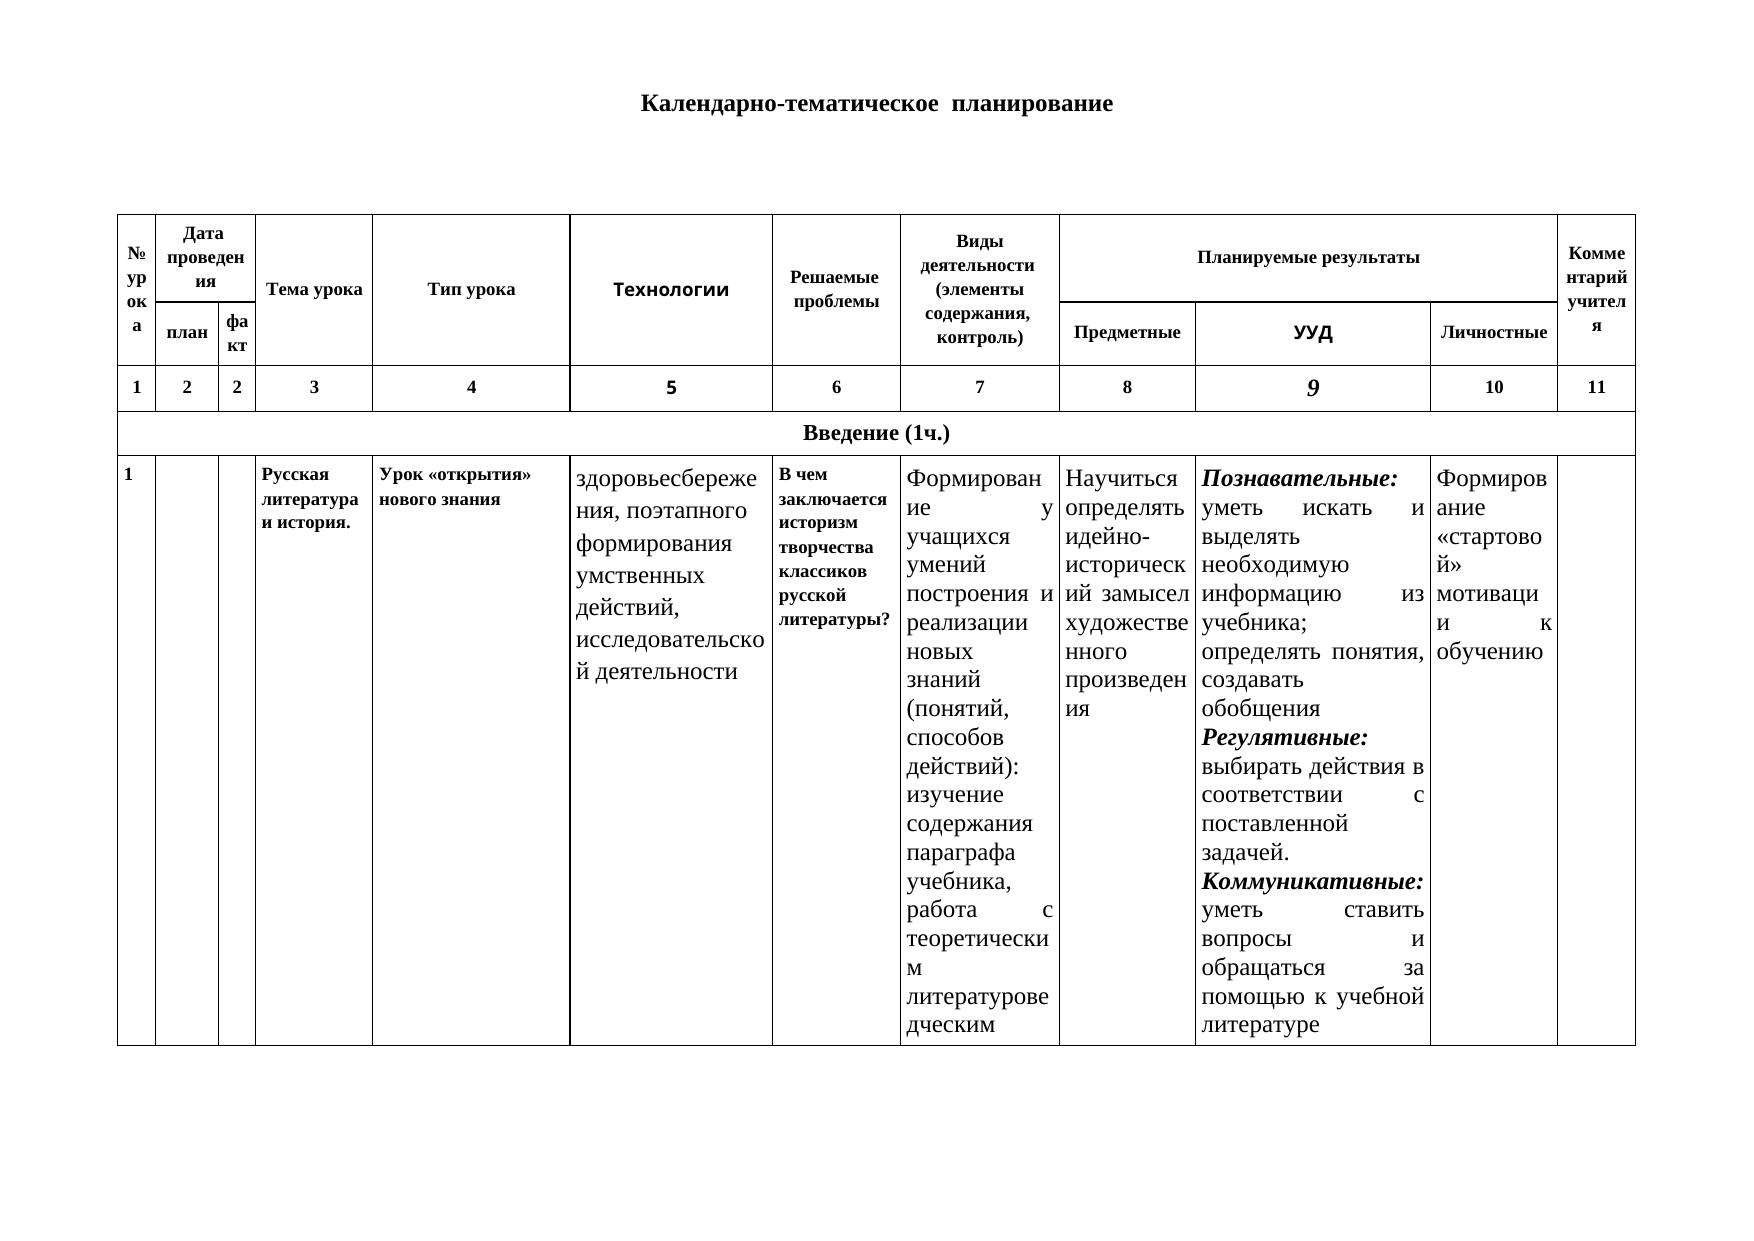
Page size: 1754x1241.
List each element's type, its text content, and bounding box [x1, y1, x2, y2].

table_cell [901, 456, 1059, 1045]
table_cell 3 [256, 366, 372, 411]
table_cell 1 [118, 366, 155, 411]
table_cell 6 [773, 366, 900, 411]
table_cell Введение (1ч.) [118, 412, 1635, 455]
table_header Технологии [571, 215, 772, 365]
table_cell 7 [901, 366, 1059, 411]
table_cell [256, 456, 372, 1045]
table_header Тема урока [256, 215, 372, 365]
table_cell 5 [571, 366, 772, 411]
table_header Тип урока [373, 215, 569, 365]
table_cell факт [219, 303, 255, 365]
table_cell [1060, 456, 1195, 1045]
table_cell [1431, 456, 1557, 1045]
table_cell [571, 456, 772, 1045]
table_cell 9 [1196, 366, 1430, 411]
table_header Дата проведения [156, 215, 255, 301]
text Календарно-тематическое планирование [118, 88, 1636, 117]
table_header Виды деятельности (элементы содержания, контроль) [901, 215, 1059, 365]
table_cell 2 [156, 366, 218, 411]
table_cell [156, 456, 218, 1045]
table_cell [373, 456, 569, 1045]
table_cell 2 [219, 366, 255, 411]
table_header Решаемые проблемы [773, 215, 900, 365]
table_header Планируемые результаты [1060, 215, 1557, 301]
table_cell Предметные [1060, 303, 1195, 365]
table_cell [1196, 456, 1430, 1045]
table_cell [1558, 456, 1635, 1045]
table_cell [219, 456, 255, 1045]
table_cell УУД [1196, 303, 1430, 365]
table_cell план [156, 303, 218, 365]
table_cell 1 [118, 456, 155, 1045]
table_header Комментарий учителя [1558, 215, 1635, 365]
table_cell 8 [1060, 366, 1195, 411]
table_cell Личностные [1431, 303, 1557, 365]
table_cell 4 [373, 366, 569, 411]
table_header № урока [118, 215, 155, 365]
table_cell 11 [1558, 366, 1635, 411]
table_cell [773, 456, 900, 1045]
table_cell 10 [1431, 366, 1557, 411]
